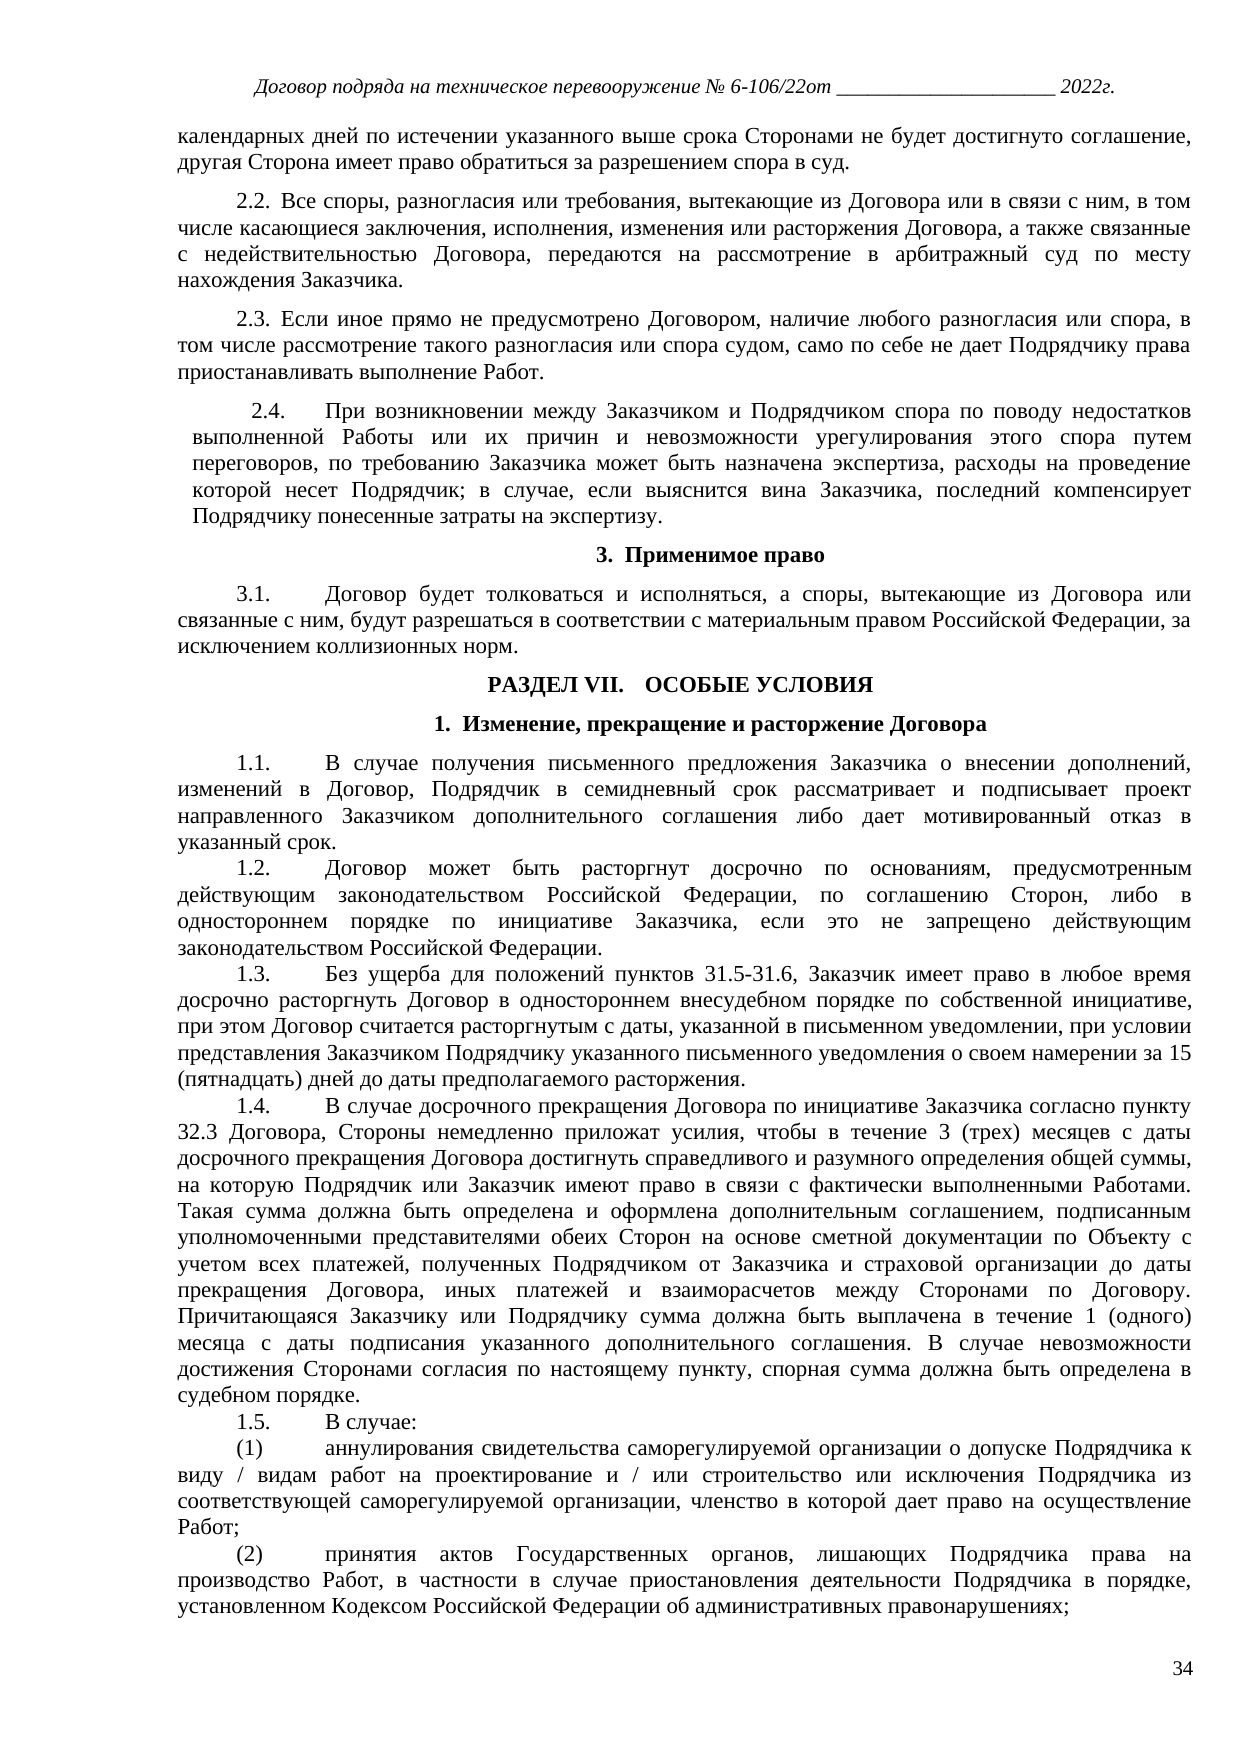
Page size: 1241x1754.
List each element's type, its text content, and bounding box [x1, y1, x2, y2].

text принятия актов Государственных органов, лишающих Подрядчика права на производство Работ, в частности в случае приостановления деятельности Подрядчика в порядке, установленном Кодексом Российской Федерации об административных правонарушениях; [177, 1540, 1193, 1619]
text В случае получения письменного предложения Заказчика о внесении дополнений, изменений в Договор, Подрядчик в семидневный срок рассматривает и подписывает проект направленного Заказчиком дополнительного соглашения либо дает мотивированный отказ в указанный срок. [177, 749, 1193, 854]
text Все споры, разногласия или требования, вытекающие из Договора или в связи с ним, в том числе касающиеся заключения, исполнения, изменения или расторжения Договора, а также связанные с недействительностью Договора, передаются на рассмотрение в арбитражный суд по месту нахождения Заказчика. [177, 187, 1193, 293]
text Договор может быть расторгнут досрочно по основаниям, предусмотренным действующим законодательством Российской Федерации, по соглашению Сторон, либо в одностороннем порядке по инициативе Заказчика, если это не запрещено действующим законодательством Российской Федерации. [177, 854, 1193, 960]
text В случае досрочного прекращения Договора по инициативе Заказчика согласно пункту 32.3 Договора, Стороны немедленно приложат усилия, чтобы в течение 3 (трех) месяцев с даты досрочного прекращения Договора достигнуть справедливого и разумного определения общей суммы, на которую Подрядчик или Заказчик имеют право в связи с фактически выполненными Работами. Такая сумма должна быть определена и оформлена дополнительным соглашением, подписанным уполномоченными представителями обеих Сторон на основе сметной документации по Объекту с учетом всех платежей, полученных Подрядчиком от Заказчика и страховой организации до даты прекращения Договора, иных платежей и взаиморасчетов между Сторонами по Договору. Причитающаяся Заказчику или Подрядчику сумма должна быть выплачена в течение 1 (одного) месяца с даты подписания указанного дополнительного соглашения. В случае невозможности достижения Сторонами согласия по настоящему пункту, спорная сумма должна быть определена в судебном порядке. [177, 1092, 1193, 1408]
text Без ущерба для положений пунктов 31.5-31.6, Заказчик имеет право в любое время досрочно расторгнуть Договор в одностороннем внесудебном порядке по собственной инициативе, при этом Договор считается расторгнутым с даты, указанной в письменном уведомлении, при условии представления Заказчиком Подрядчику указанного письменного уведомления о своем намерении за 15 (пятнадцать) дней до даты предполагаемого расторжения. [177, 960, 1193, 1092]
text Договор будет толковаться и исполняться, а споры, вытекающие из Договора или связанные с ним, будут разрешаться в соответствии с материальным правом Российской Федерации, за исключением коллизионных норм. [177, 580, 1193, 659]
text В случае: [177, 1408, 1193, 1434]
text ОСОБЫЕ УСЛОВИЯ [177, 671, 1193, 698]
text При возникновении между Заказчиком и Подрядчиком спора по поводу недостатков выполненной Работы или их причин и невозможности урегулирования этого спора путем переговоров, по требованию Заказчика может быть назначена экспертиза, расходы на проведение которой несет Подрядчик; в случае, если выяснится вина Заказчика, последний компенсирует Подрядчику понесенные затраты на экспертизу. [192, 397, 1193, 528]
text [177, 122, 1193, 175]
text Применимое право [177, 541, 1193, 567]
text Изменение, прекращение и расторжение Договора [177, 710, 1193, 737]
text Если иное прямо не предусмотрено Договором, наличие любого разногласия или спора, в том числе рассмотрение такого разногласия или спора судом, само по себе не дает Подрядчику права приостанавливать выполнение Работ. [177, 305, 1193, 384]
text аннулирования свидетельства саморегулируемой организации о допуске Подрядчика к виду / видам работ на проектирование и / или строительство или исключения Подрядчика из соответствующей саморегулируемой организации, членство в которой дает право на осуществление Работ; [177, 1434, 1193, 1540]
